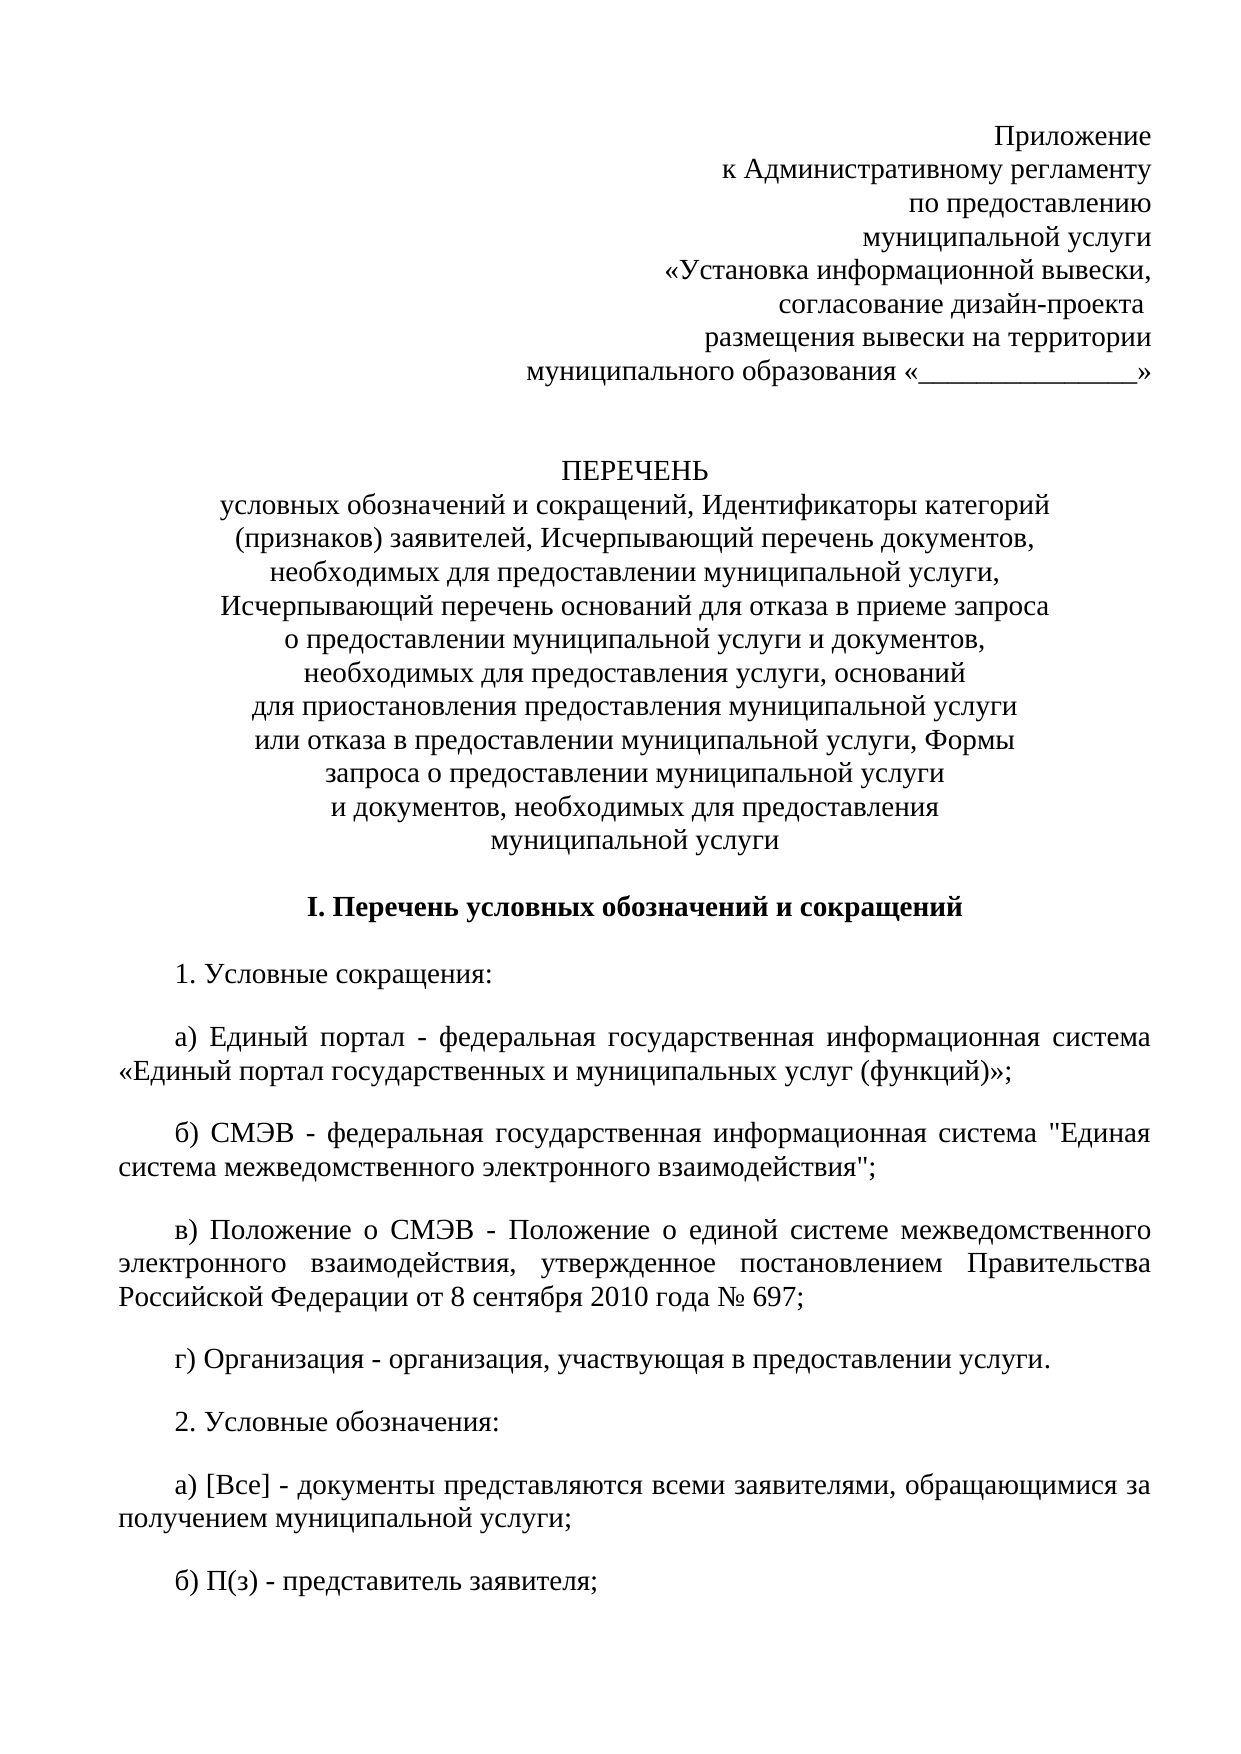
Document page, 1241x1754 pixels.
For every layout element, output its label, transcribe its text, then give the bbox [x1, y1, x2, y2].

text муниципальной услуги [118, 219, 1152, 252]
text б) СМЭВ - федеральная государственная информационная система "Единая система межведомственного электронного взаимодействия"; [118, 1116, 1152, 1183]
text г) Организация - организация, участвующая в предоставлении услуги. [118, 1342, 1152, 1375]
text ПЕРЕЧЕНЬ [118, 453, 1152, 487]
text Приложение [118, 118, 1152, 152]
text в) Положение о СМЭВ - Положение о единой системе межведомственного электронного взаимодействия, утвержденное постановлением Правительства Российской Федерации от 8 сентября 2010 года № 697; [118, 1212, 1152, 1312]
text условных обозначений и сокращений, Идентификаторы категорий [118, 487, 1152, 521]
text «Установка информационной вывески, [118, 252, 1152, 286]
text о предоставлении муниципальной услуги и документов, [118, 621, 1152, 655]
text по предоставлению [118, 185, 1152, 219]
text б) П(з) - представитель заявителя; [118, 1563, 1152, 1597]
text и документов, необходимых для предоставления [118, 789, 1152, 822]
text муниципальной услуги [118, 822, 1152, 856]
text к Административному регламенту [118, 152, 1152, 185]
text I. Перечень условных обозначений и сокращений [118, 889, 1152, 923]
text (признаков) заявителей, Исчерпывающий перечень документов, [118, 521, 1152, 554]
text 2. Условные обозначения: [118, 1404, 1152, 1438]
text необходимых для предоставлении муниципальной услуги, [118, 554, 1152, 588]
text 1. Условные сокращения: [118, 957, 1152, 990]
text запроса о предоставлении муниципальной услуги [118, 755, 1152, 789]
text Исчерпывающий перечень оснований для отказа в приеме запроса [118, 588, 1152, 621]
text муниципального образования «_______________» [118, 353, 1152, 386]
text а) [Все] - документы представляются всеми заявителями, обращающимися за получением муниципальной услуги; [118, 1467, 1152, 1534]
text согласование дизайн-проекта размещения вывески на территории [118, 286, 1152, 353]
text необходимых для предоставления услуги, оснований [118, 655, 1152, 688]
text или отказа в предоставлении муниципальной услуги, Формы [118, 722, 1152, 755]
text для приостановления предоставления муниципальной услуги [118, 688, 1152, 722]
text а) Единый портал - федеральная государственная информационная система «Единый портал государственных и муниципальных услуг (функций)»; [118, 1019, 1152, 1086]
